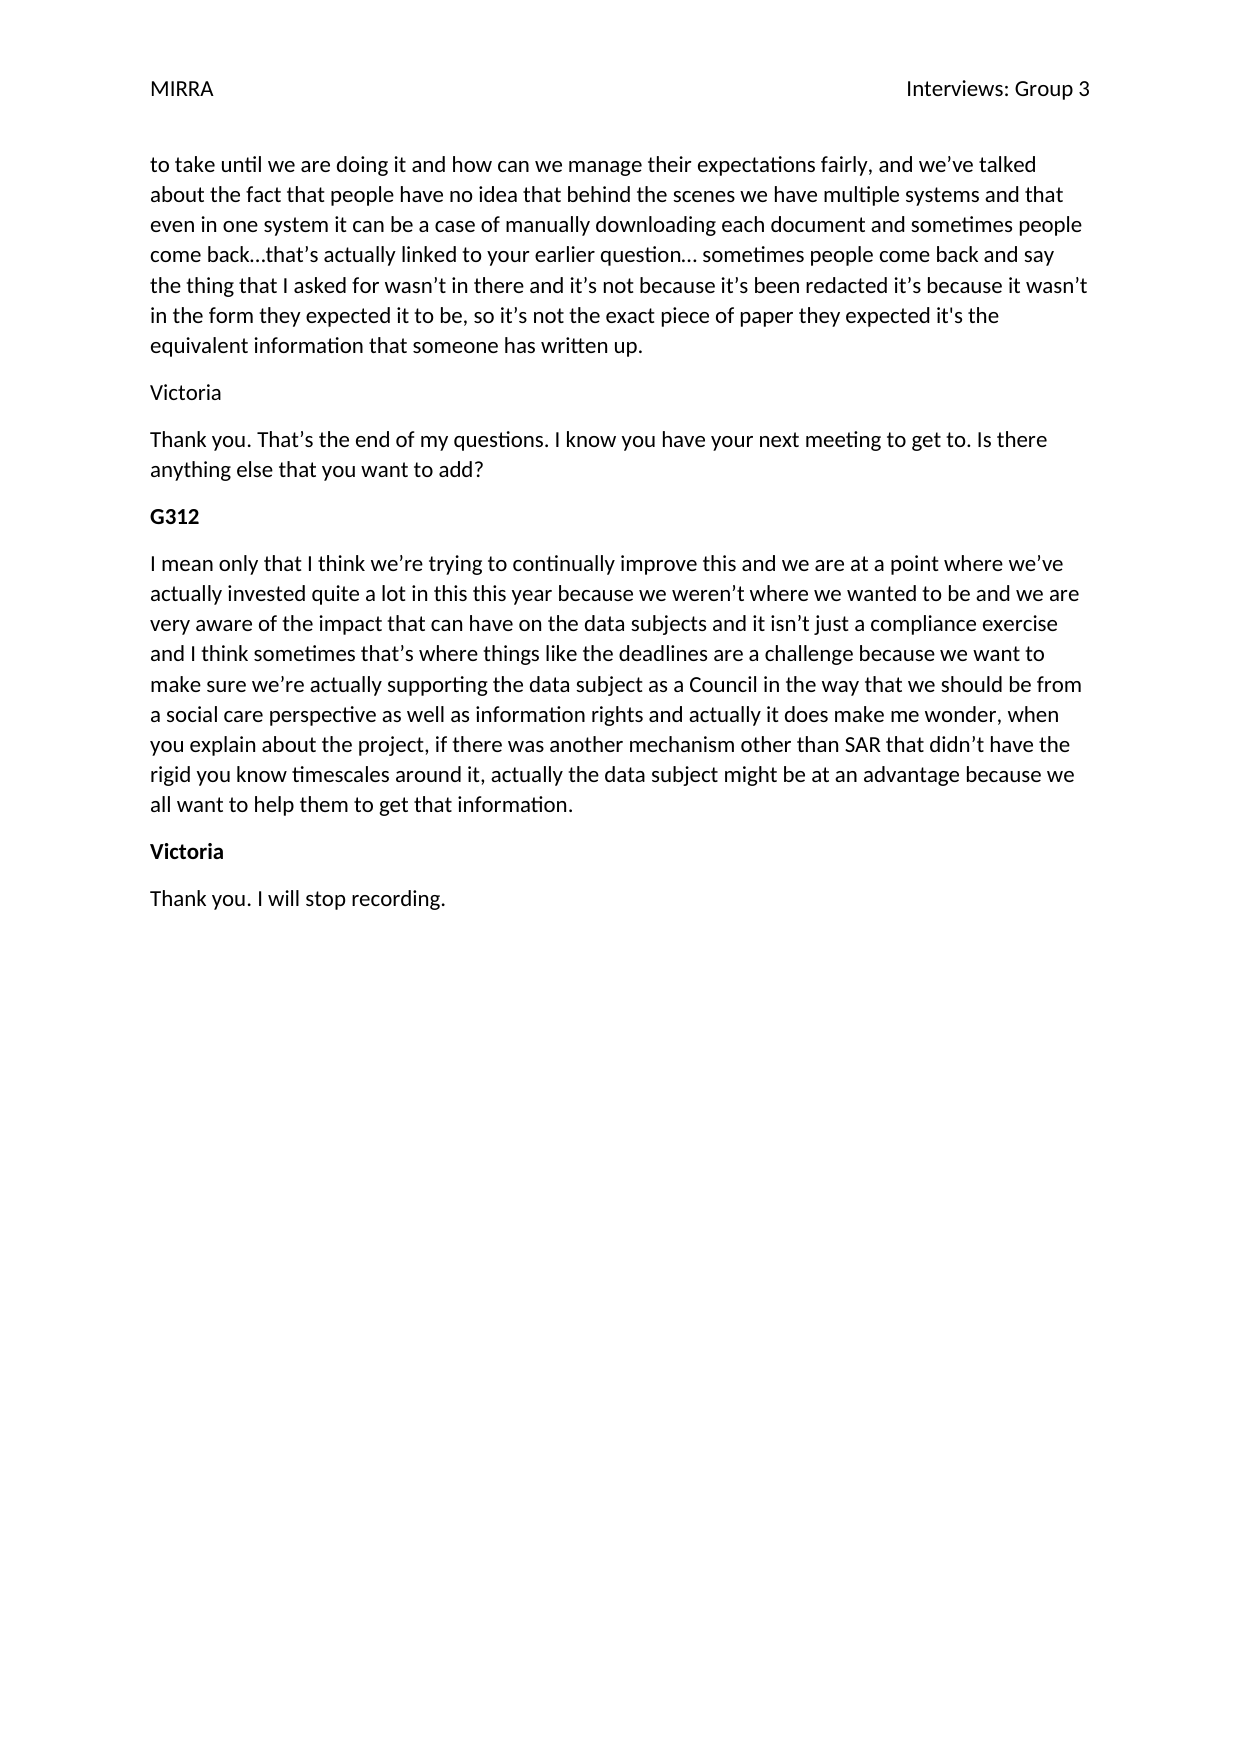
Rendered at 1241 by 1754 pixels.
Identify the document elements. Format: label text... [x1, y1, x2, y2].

text Victoria [150, 837, 1090, 866]
text Victoria [150, 378, 1090, 406]
text Thank you. That’s the end of my questions. I know you have your next meeting to get to. Is there anything else that you want to add? [150, 425, 1090, 483]
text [150, 150, 1090, 359]
text G312 [150, 502, 1090, 530]
text Thank you. I will stop recording. [150, 884, 1090, 912]
text I mean only that I think we’re trying to continually improve this and we are at a point where we’ve actually invested quite a lot in this this year because we weren’t where we wanted to be and we are very aware of the impact that can have on the data subjects and it isn’t just a compliance exercise and I think sometimes that’s where things like the deadlines are a challenge because we want to make sure we’re actually supporting the data subject as a Council in the way that we should be from a social care perspective as well as information rights and actually it does make me wonder, when you explain about the project, if there was another mechanism other than SAR that didn’t have the rigid you know timescales around it, actually the data subject might be at an advantage because we all want to help them to get that information. [150, 549, 1090, 819]
